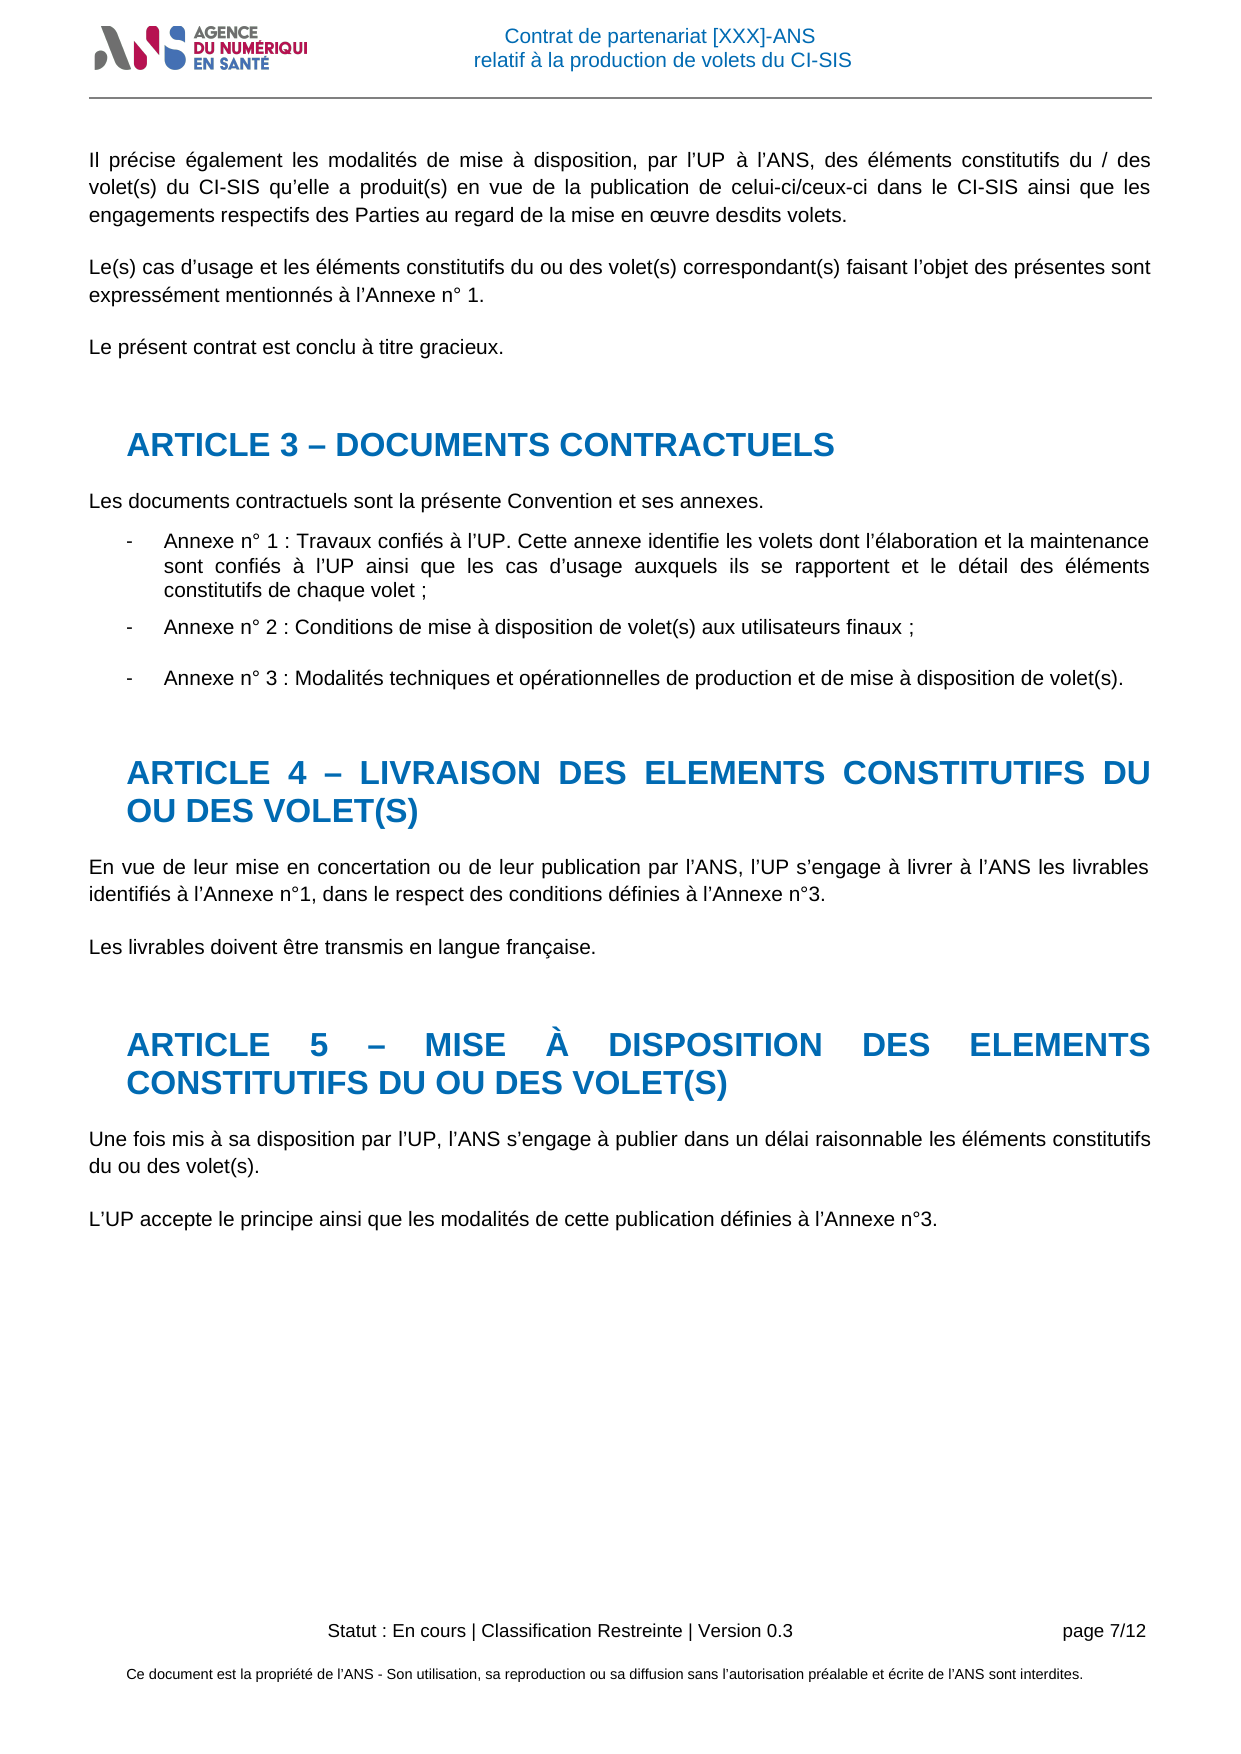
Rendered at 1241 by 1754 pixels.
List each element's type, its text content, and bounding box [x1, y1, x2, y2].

text Il précise également les modalités de mise à disposition, par l’UP à l’ANS, des éléments constitutifs du / des volet(s) du CI-SIS qu’elle a produit(s) en vue de la publication de celui-ci/ceux-ci dans le CI-SIS ainsi que les engagements respectifs des Parties au regard de la mise en œuvre desdits volets. [89, 148, 1152, 227]
subtitle Article 3 – DOCUMENTS CONTRACTUELS [126, 425, 1152, 463]
subtitle Article 4 – Livraison DES ELEMENTS CONSTITUTIFS Du ou des VOLET(s) [126, 753, 1152, 829]
text En vue de leur mise en concertation ou de leur publication par l’ANS, l’UP s’engage à livrer à l’ANS les livrables identifiés à l’Annexe n°1, dans le respect des conditions définies à l’Annexe n°3. [89, 854, 1152, 906]
text L’UP accepte le principe ainsi que les modalités de cette publication définies à l’Annexe n°3. [89, 1206, 1152, 1230]
text Une fois mis à sa disposition par l’UP, l’ANS s’engage à publier dans un délai raisonnable les éléments constitutifs du ou des volet(s). [89, 1126, 1152, 1178]
subtitle Article 5 – Mise à disposition DES ELEMENTS CONSTITUTIFS Du ou des VOLET(s) [126, 1024, 1152, 1101]
text Les documents contractuels sont la présente Convention et ses annexes. [89, 488, 1152, 512]
text Le présent contrat est conclu à titre gracieux. [89, 335, 1152, 359]
list Annexe n° 1 : Travaux confiés à l’UP. Cette annexe identifie les volets dont l’élaboration et la maintenance sont confiés à l’UP ainsi que les cas d’usage auxquels ils se rapportent et le détail des éléments constitutifs de chaque volet ; [126, 528, 1152, 602]
list Annexe n° 3 : Modalités techniques et opérationnelles de production et de mise à disposition de volet(s). [126, 665, 1152, 690]
picture [94, 26, 307, 70]
list Annexe n° 2 : Conditions de mise à disposition de volet(s) aux utilisateurs finaux ; [126, 614, 1152, 640]
text Le(s) cas d’usage et les éléments constitutifs du ou des volet(s) correspondant(s) faisant l’objet des présentes sont expressément mentionnés à l’Annexe n° 1. [89, 255, 1152, 307]
text Les livrables doivent être transmis en langue française. [89, 934, 1152, 958]
